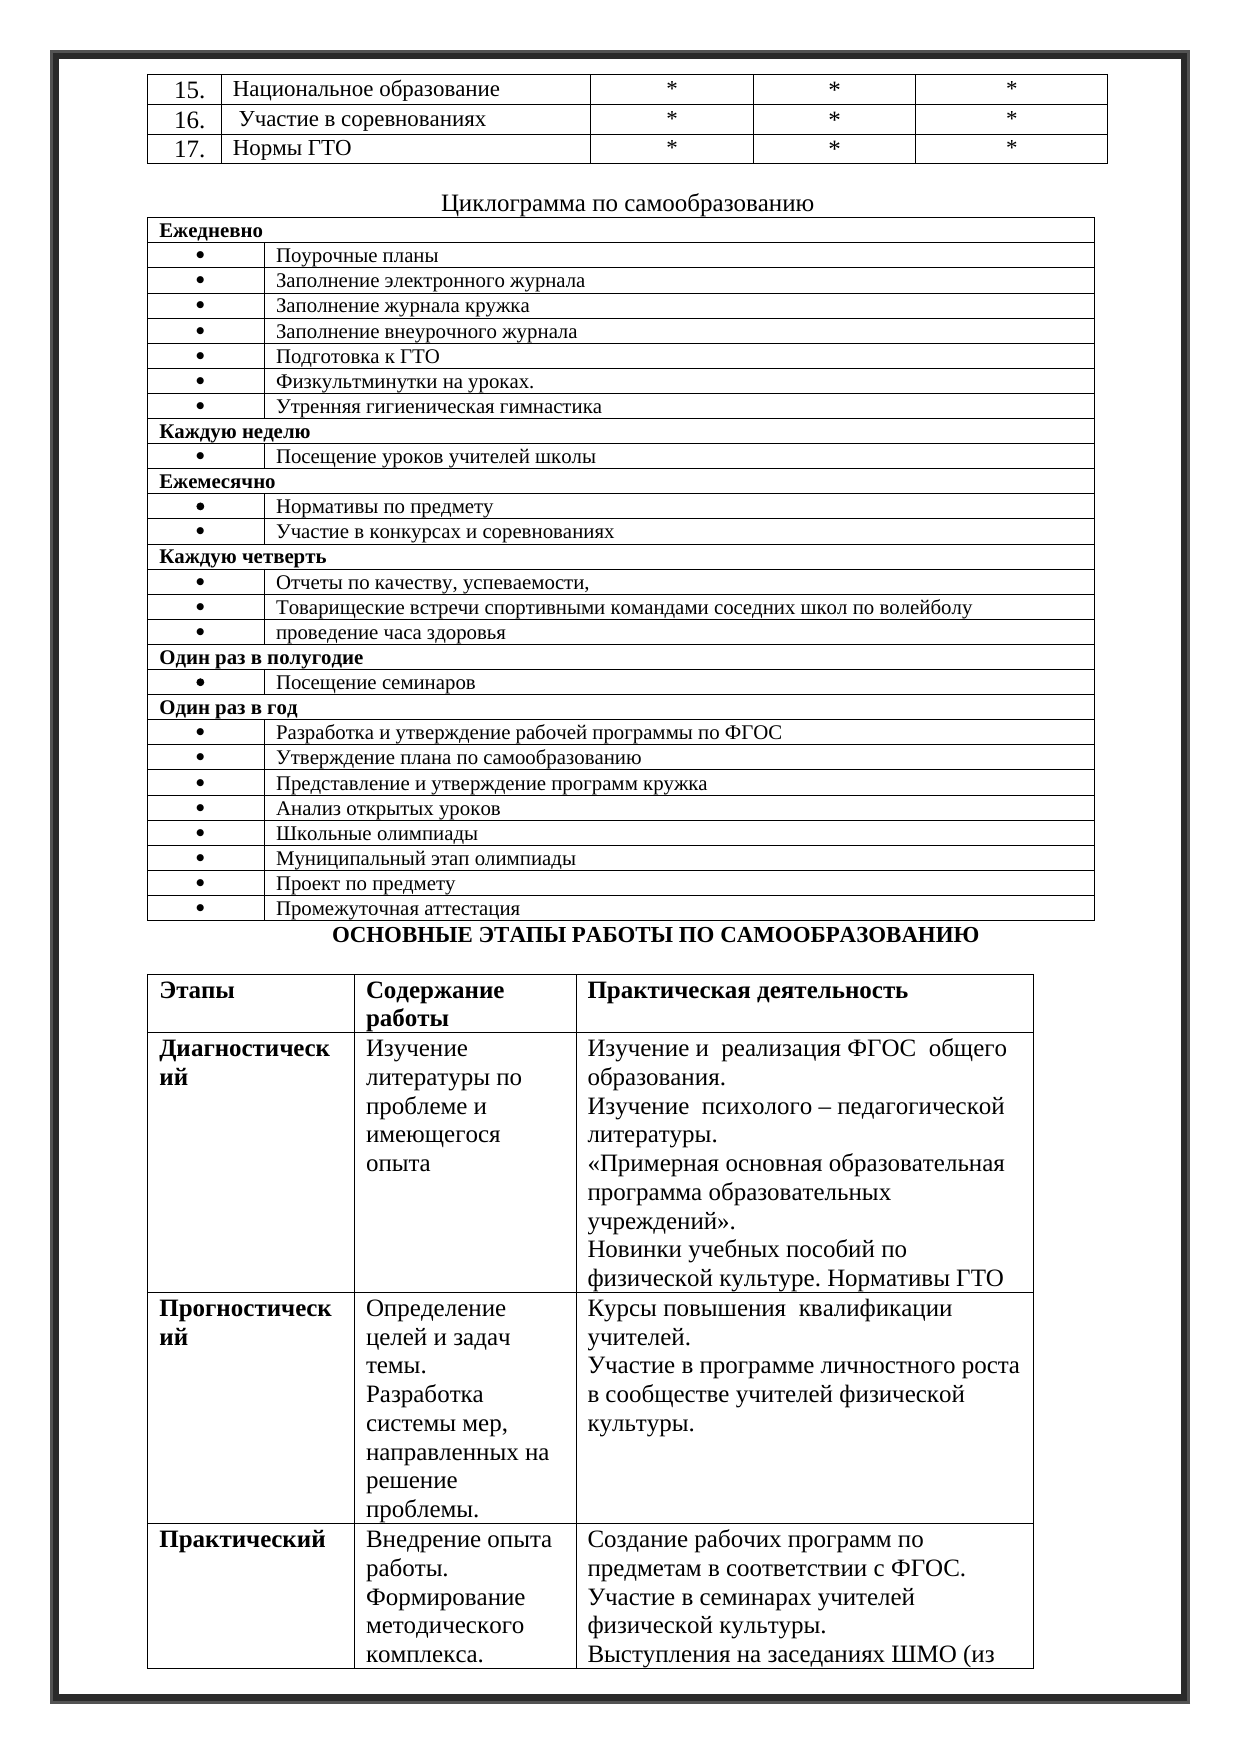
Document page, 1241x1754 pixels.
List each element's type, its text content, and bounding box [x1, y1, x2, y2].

table_cell Нормативы по предмету [265, 494, 1094, 518]
table_cell [148, 595, 264, 619]
table_cell Участие в соревнованиях [222, 105, 590, 133]
table_cell Посещение семинаров [265, 670, 1094, 694]
table_cell Изучение литературы по проблеме и имеющегося опыта [355, 1033, 576, 1292]
table_cell * [591, 135, 753, 163]
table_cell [577, 1524, 1033, 1668]
table_cell [148, 135, 221, 163]
table_cell [148, 494, 264, 518]
table_cell * [916, 135, 1107, 163]
table_cell * [591, 75, 753, 104]
table_cell Один раз в полугодие [148, 645, 1094, 669]
table_cell [148, 294, 264, 317]
table_cell Проект по предмету [265, 871, 1094, 895]
table_cell [148, 896, 264, 920]
table_cell [148, 444, 264, 468]
table_header Практическая деятельность [577, 975, 1033, 1032]
table_cell * [916, 75, 1107, 104]
table_cell Товарищеские встречи спортивными командами соседних школ по волейболу [265, 595, 1094, 619]
table_cell Диагностический [148, 1033, 354, 1292]
table_cell * [754, 75, 915, 104]
table_cell Прогностический [148, 1293, 354, 1523]
table_cell Нормы ГТО [222, 135, 590, 163]
table_cell [148, 770, 264, 794]
table_cell проведение часа здоровья [265, 620, 1094, 644]
table_cell [148, 745, 264, 769]
table_cell [148, 846, 264, 870]
table_cell [148, 796, 264, 819]
table_cell [148, 871, 264, 895]
table_cell [148, 720, 264, 744]
table_cell [148, 75, 221, 104]
table_cell Курсы повышения квалификации учителей. Участие в программе личностного роста в сообществе учителей физической культуры. [577, 1293, 1033, 1523]
table_cell [148, 394, 264, 418]
table_cell Школьные олимпиады [265, 821, 1094, 845]
table_cell Национальное образование [222, 75, 590, 104]
table_cell Муниципальный этап олимпиады [265, 846, 1094, 870]
table_cell Посещение уроков учителей школы [265, 444, 1094, 468]
table_cell [148, 319, 264, 343]
table_header Ежедневно [148, 218, 1094, 242]
table_cell Заполнение электронного журнала [265, 268, 1094, 292]
table_cell [148, 519, 264, 543]
table_cell Отчеты по качеству, успеваемости, [265, 570, 1094, 594]
table_cell [148, 243, 264, 267]
table_cell Ежемесячно [148, 469, 1094, 493]
table_cell * [754, 105, 915, 133]
table_cell * [591, 105, 753, 133]
table_cell Каждую четверть [148, 545, 1094, 568]
table_cell [148, 620, 264, 644]
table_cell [355, 1524, 576, 1668]
table_cell Физкультминутки на уроках. [265, 369, 1094, 393]
table_header Этапы [148, 975, 354, 1032]
table_cell Один раз в год [148, 695, 1094, 719]
table_cell Практический [148, 1524, 354, 1668]
table_cell Поурочные планы [265, 243, 1094, 267]
table_cell Промежуточная аттестация [265, 896, 1094, 920]
text ОСНОВНЫЕ ЭТАПЫ РАБОТЫ ПО САМООБРАЗОВАНИЮ [103, 921, 1152, 947]
table_cell Заполнение внеурочного журнала [265, 319, 1094, 343]
table_cell Изучение и реализация ФГОС общего образования. Изучение психолого – педагогической литературы. «Примерная основная образовательная программа образовательных учреждений». Новинки учебных пособий по физической культуре. Нормативы ГТО [577, 1033, 1033, 1292]
table_cell Анализ открытых уроков [265, 796, 1094, 819]
table_cell Утверждение плана по самообразованию [265, 745, 1094, 769]
table_cell [148, 369, 264, 393]
table_cell * [916, 105, 1107, 133]
table_cell Подготовка к ГТО [265, 344, 1094, 368]
table_cell Каждую неделю [148, 419, 1094, 443]
table_cell [148, 344, 264, 368]
table_cell * [754, 135, 915, 163]
table_cell [148, 570, 264, 594]
table_cell Представление и утверждение программ кружка [265, 770, 1094, 794]
table_cell Участие в конкурсах и соревнованиях [265, 519, 1094, 543]
table_cell [148, 268, 264, 292]
table_cell [148, 670, 264, 694]
table_cell Определение целей и задач темы. Разработка системы мер, направленных на решение проблемы. [355, 1293, 576, 1523]
table_cell Заполнение журнала кружка [265, 294, 1094, 317]
table_cell Утренняя гигиеническая гимнастика [265, 394, 1094, 418]
table_cell [148, 821, 264, 845]
table_cell [148, 105, 221, 133]
table_header Содержание работы [355, 975, 576, 1032]
table_cell Разработка и утверждение рабочей программы по ФГОС [265, 720, 1094, 744]
text Циклограмма по самообразованию [103, 188, 1152, 217]
